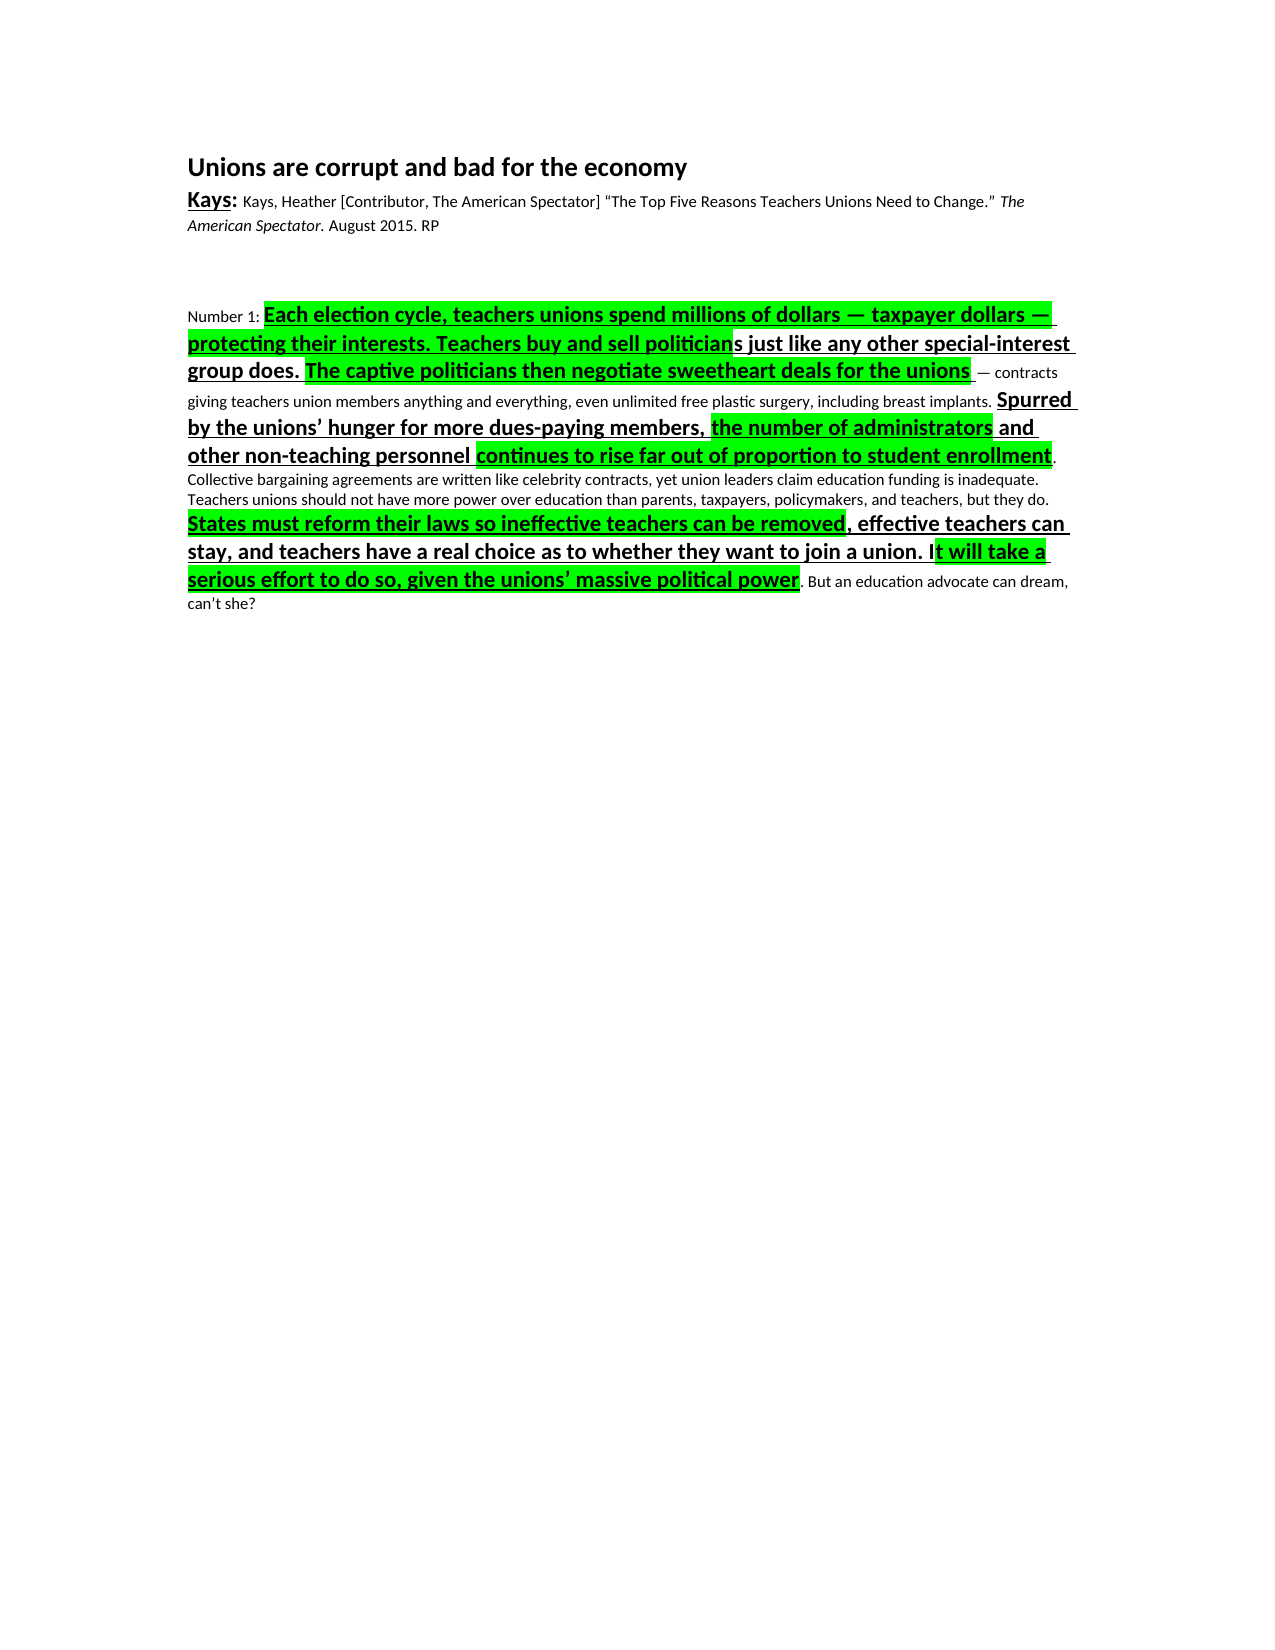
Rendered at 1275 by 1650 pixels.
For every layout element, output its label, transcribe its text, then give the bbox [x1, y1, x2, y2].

text Number 1: Each election cycle, teachers unions spend millions of dollars — taxpayer dollars — protecting their interests. Teachers buy and sell politicians just like any other special-interest group does. The captive politicians then negotiate sweetheart deals for the unions — contracts giving teachers union members anything and everything, even unlimited free plastic surgery, including breast implants. Spurred by the unions’ hunger for more dues-paying members, the number of administrators and other non-teaching personnel continues to rise far out of proportion to student enrollment. Collective bargaining agreements are written like celebrity contracts, yet union leaders claim education funding is inadequate. Teachers unions should not have more power over education than parents, taxpayers, policymakers, and teachers, but they do. States must reform their laws so ineffective teachers can be removed, effective teachers can stay, and teachers have a real choice as to whether they want to join a union. It will take a serious effort to do so, given the unions’ massive political power. But an education advocate can dream, can’t she? [187, 301, 1087, 614]
subtitle Unions are corrupt and bad for the economy [187, 150, 1087, 183]
